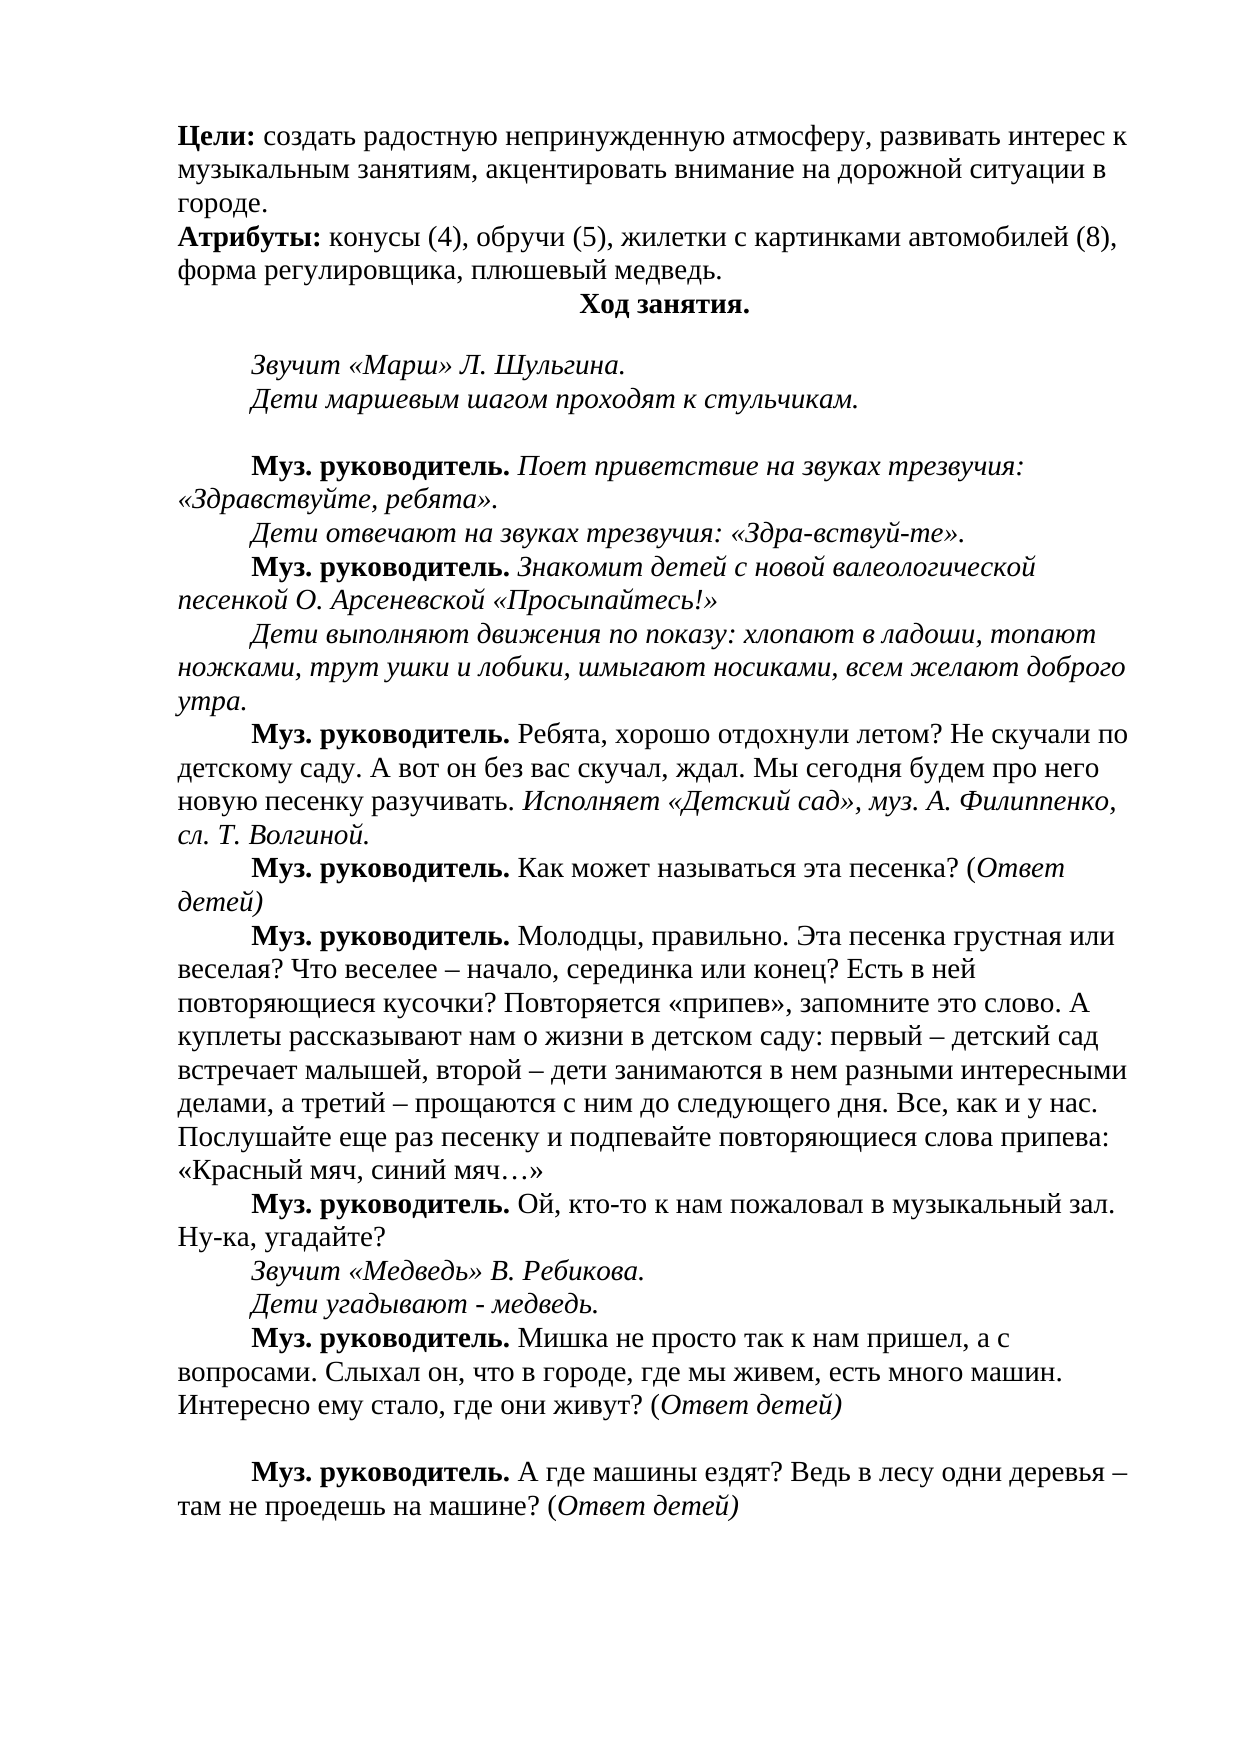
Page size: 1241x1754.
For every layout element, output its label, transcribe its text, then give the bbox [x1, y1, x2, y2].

text Звучит «Медведь» В. Ребикова. [177, 1253, 1152, 1287]
text Дети отвечают на звуках трезвучия: «Здра-вствуй-те». [177, 515, 1152, 549]
text Муз. руководитель. Мишка не просто так к нам пришел, а с вопросами. Слыхал он, что в городе, где мы живем, есть много машин. Интересно ему стало, где они живут? (Ответ детей) [177, 1320, 1152, 1421]
text Муз. руководитель. Знакомит детей с новой валеологической песенкой О. Арсеневской «Просыпайтесь!» [177, 549, 1152, 616]
text Муз. руководитель. А где машины ездят? Ведь в лесу одни деревья – там не проедешь на машине? (Ответ детей) [177, 1454, 1152, 1521]
text Дети маршевым шагом проходят к стульчикам. [177, 381, 1152, 414]
text Муз. руководитель. Ой, кто-то к нам пожаловал в музыкальный зал. Ну-ка, угадайте? [177, 1186, 1152, 1253]
text Звучит «Марш» Л. Шульгина. [177, 347, 1152, 381]
text Муз. руководитель. Молодцы, правильно. Эта песенка грустная или веселая? Что веселее – начало, серединка или конец? Есть в ней повторяющиеся кусочки? Повторяется «припев», запомните это слово. А куплеты рассказывают нам о жизни в детском саду: первый – детский сад встречает малышей, второй – дети занимаются в нем разными интересными делами, а третий – прощаются с ним до следующего дня. Все, как и у нас. Послушайте еще раз песенку и подпевайте повторяющиеся слова припева: «Красный мяч, синий мяч…» [177, 918, 1152, 1186]
text Цели: создать радостную непринужденную атмосферу, развивать интерес к музыкальным занятиям, акцентировать внимание на дорожной ситуации в городе. [177, 118, 1152, 219]
text Атрибуты: конусы (4), обручи (5), жилетки с картинками автомобилей (8), форма регулировщика, плюшевый медведь. [177, 219, 1152, 286]
text Муз. руководитель. Ребята, хорошо отдохнули летом? Не скучали по детскому саду. А вот он без вас скучал, ждал. Мы сегодня будем про него новую песенку разучивать. Исполняет «Детский сад», муз. А. Филиппенко, сл. Т. Волгиной. [177, 716, 1152, 851]
text Ход занятия. [177, 286, 1152, 319]
text Дети угадывают - медведь. [177, 1287, 1152, 1320]
text Дети выполняют движения по показу: хлопают в ладоши, топают ножками, трут ушки и лобики, шмыгают носиками, всем желают доброго утра. [177, 616, 1152, 716]
text Муз. руководитель. Поет приветствие на звуках трезвучия: «Здравствуйте, ребята». [177, 448, 1152, 515]
text Муз. руководитель. Как может называться эта песенка? (Ответ детей) [177, 851, 1152, 918]
